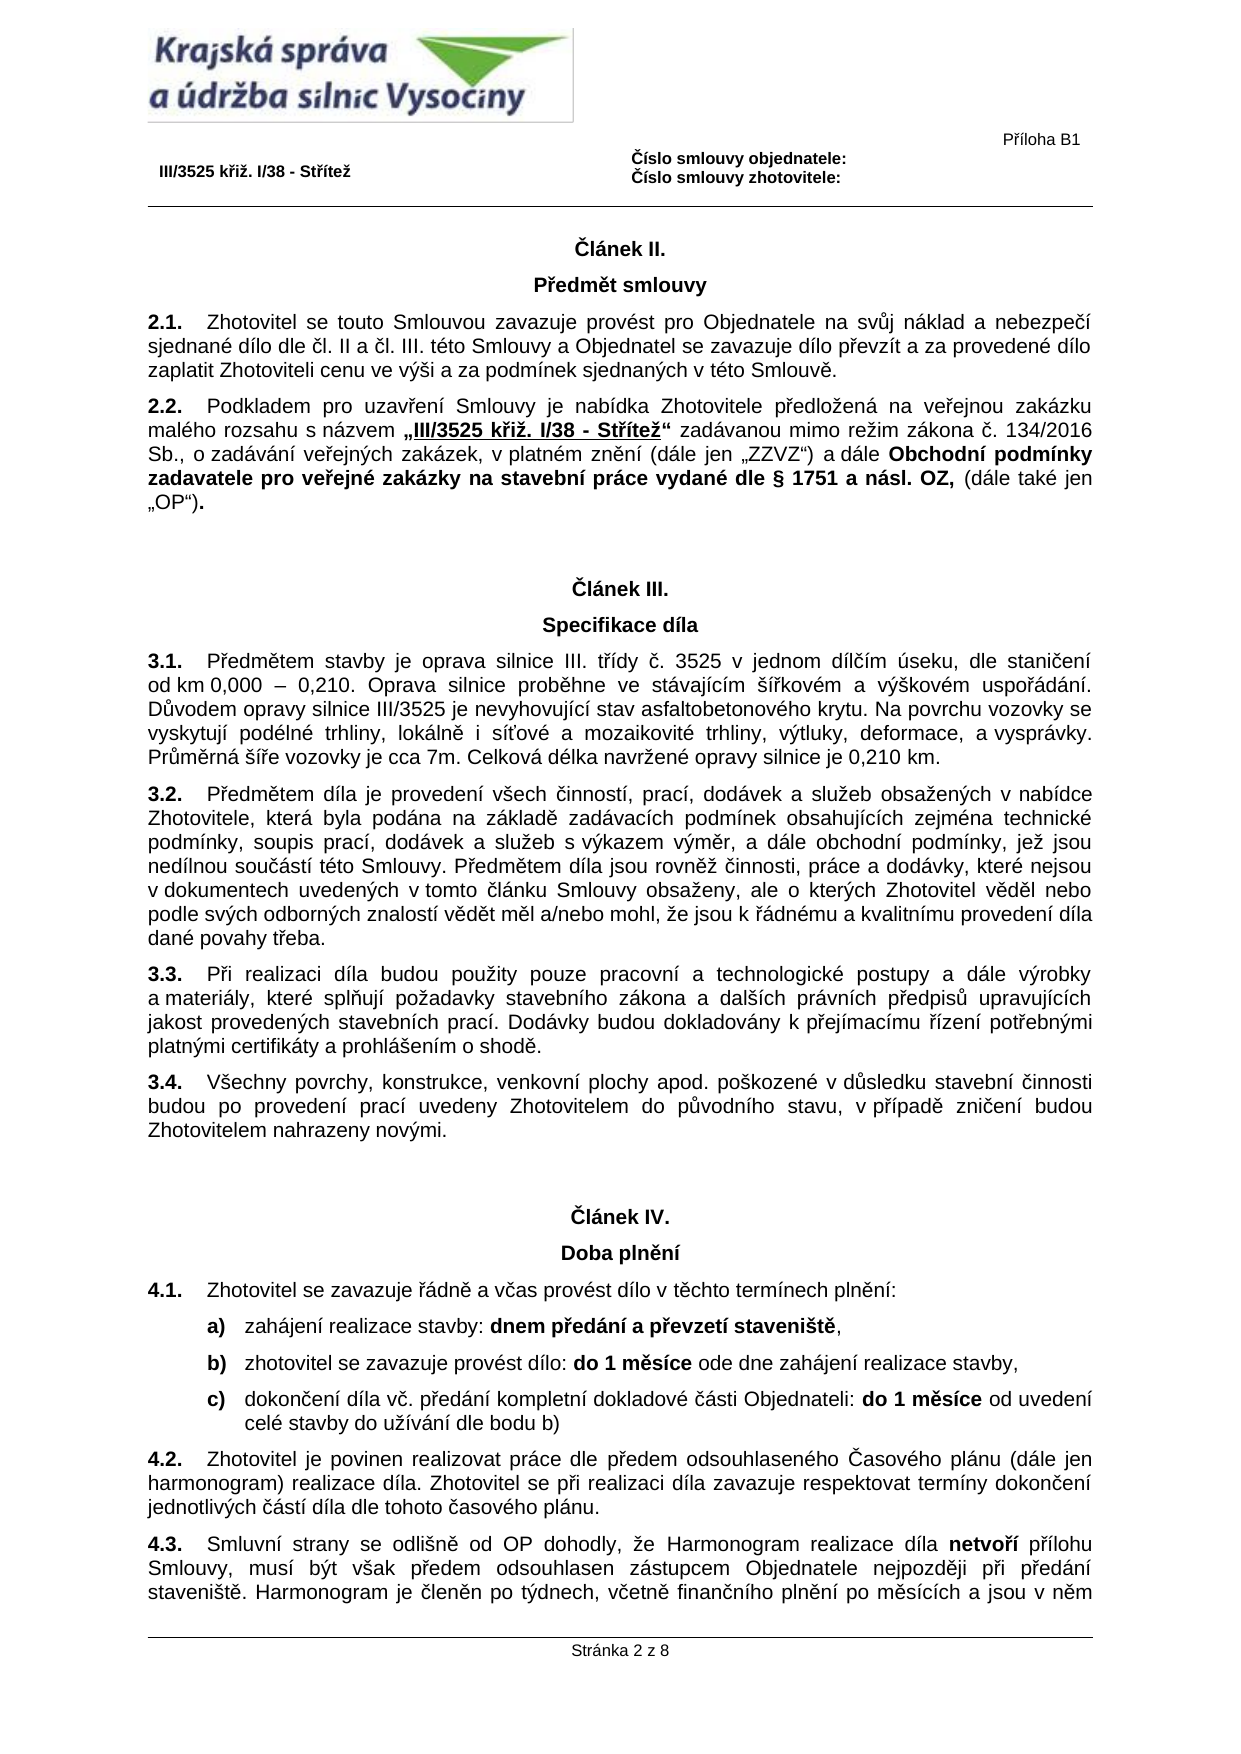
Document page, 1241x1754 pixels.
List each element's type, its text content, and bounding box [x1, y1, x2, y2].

text Článek II. [148, 237, 1093, 261]
text Článek IV. [148, 1204, 1093, 1228]
list Při realizaci díla budou použity pouze pracovní a technologické postupy a dále výrobky a materiály, které splňují požadavky stavebního zákona a dalších právních předpisů upravujících jakost provedených stavebních prací. Dodávky budou dokladovány k přejímacímu řízení potřebnými platnými certifikáty a prohlášením o shodě. [148, 962, 1093, 1058]
list Zhotovitel se touto Smlouvou zavazuje provést pro Objednatele na svůj náklad a nebezpečí sjednané dílo dle čl. II a čl. III. této Smlouvy a Objednatel se zavazuje dílo převzít a za provedené dílo zaplatit Zhotoviteli cenu ve výši a za podmínek sjednaných v této Smlouvě. [148, 310, 1093, 382]
text Článek III. [148, 576, 1093, 600]
subtitle Předmět smlouvy [148, 273, 1093, 297]
list zahájení realizace stavby: dnem předání a převzetí staveniště, [207, 1314, 1093, 1338]
list Zhotovitel se zavazuje řádně a včas provést dílo v těchto termínech plnění: [148, 1277, 1093, 1301]
list Všechny povrchy, konstrukce, venkovní plochy apod. poškozené v důsledku stavební činnosti budou po provedení prací uvedeny Zhotovitelem do původního stavu, v případě zničení budou Zhotovitelem nahrazeny novými. [148, 1070, 1093, 1142]
picture [147, 28, 574, 124]
list Podkladem pro uzavření Smlouvy je nabídka Zhotovitele předložená na veřejnou zakázku malého rozsahu s názvem „III/3525 křiž. I/38 - Střítež“ zadávanou mimo režim zákona č. 134/2016 Sb., o zadávání veřejných zakázek, v platném znění (dále jen „ZZVZ“) a dále Obchodní podmínky zadavatele pro veřejné zakázky na stavební práce vydané dle § 1751 a násl. OZ, (dále také jen „OP“). [148, 394, 1093, 514]
subtitle Specifikace díla [148, 613, 1093, 637]
list Předmětem stavby je oprava silnice III. třídy č. 3525 v jednom dílčím úseku, dle staničení od km 0,000 – 0,210. Oprava silnice proběhne ve stávajícím šířkovém a výškovém uspořádání. Důvodem opravy silnice III/3525 je nevyhovující stav asfaltobetonového krytu. Na povrchu vozovky se vyskytují podélné trhliny, lokálně i síťové a mozaikovité trhliny, výtluky, deformace, a vysprávky. Průměrná šíře vozovky je cca 7m. Celková délka navržené opravy silnice je 0,210 km. [148, 649, 1093, 769]
list Zhotovitel je povinen realizovat práce dle předem odsouhlaseného Časového plánu (dále jen harmonogram) realizace díla. Zhotovitel se při realizaci díla zavazuje respektovat termíny dokončení jednotlivých částí díla dle tohoto časového plánu. [148, 1447, 1093, 1519]
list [148, 1532, 1093, 1603]
list dokončení díla vč. předání kompletní dokladové části Objednateli: do 1 měsíce od uvedení celé stavby do užívání dle bodu b) [207, 1387, 1093, 1435]
subtitle Doba plnění [148, 1241, 1093, 1265]
list Předmětem díla je provedení všech činností, prací, dodávek a služeb obsažených v nabídce Zhotovitele, která byla podána na základě zadávacích podmínek obsahujících zejména technické podmínky, soupis prací, dodávek a služeb s výkazem výměr, a dále obchodní podmínky, jež jsou nedílnou součástí této Smlouvy. Předmětem díla jsou rovněž činnosti, práce a dodávky, které nejsou v dokumentech uvedených v tomto článku Smlouvy obsaženy, ale o kterých Zhotovitel věděl nebo podle svých odborných znalostí vědět měl a/nebo mohl, že jsou k řádnému a kvalitnímu provedení díla dané povahy třeba. [148, 782, 1093, 949]
list zhotovitel se zavazuje provést dílo: do 1 měsíce ode dne zahájení realizace stavby, [207, 1350, 1093, 1374]
